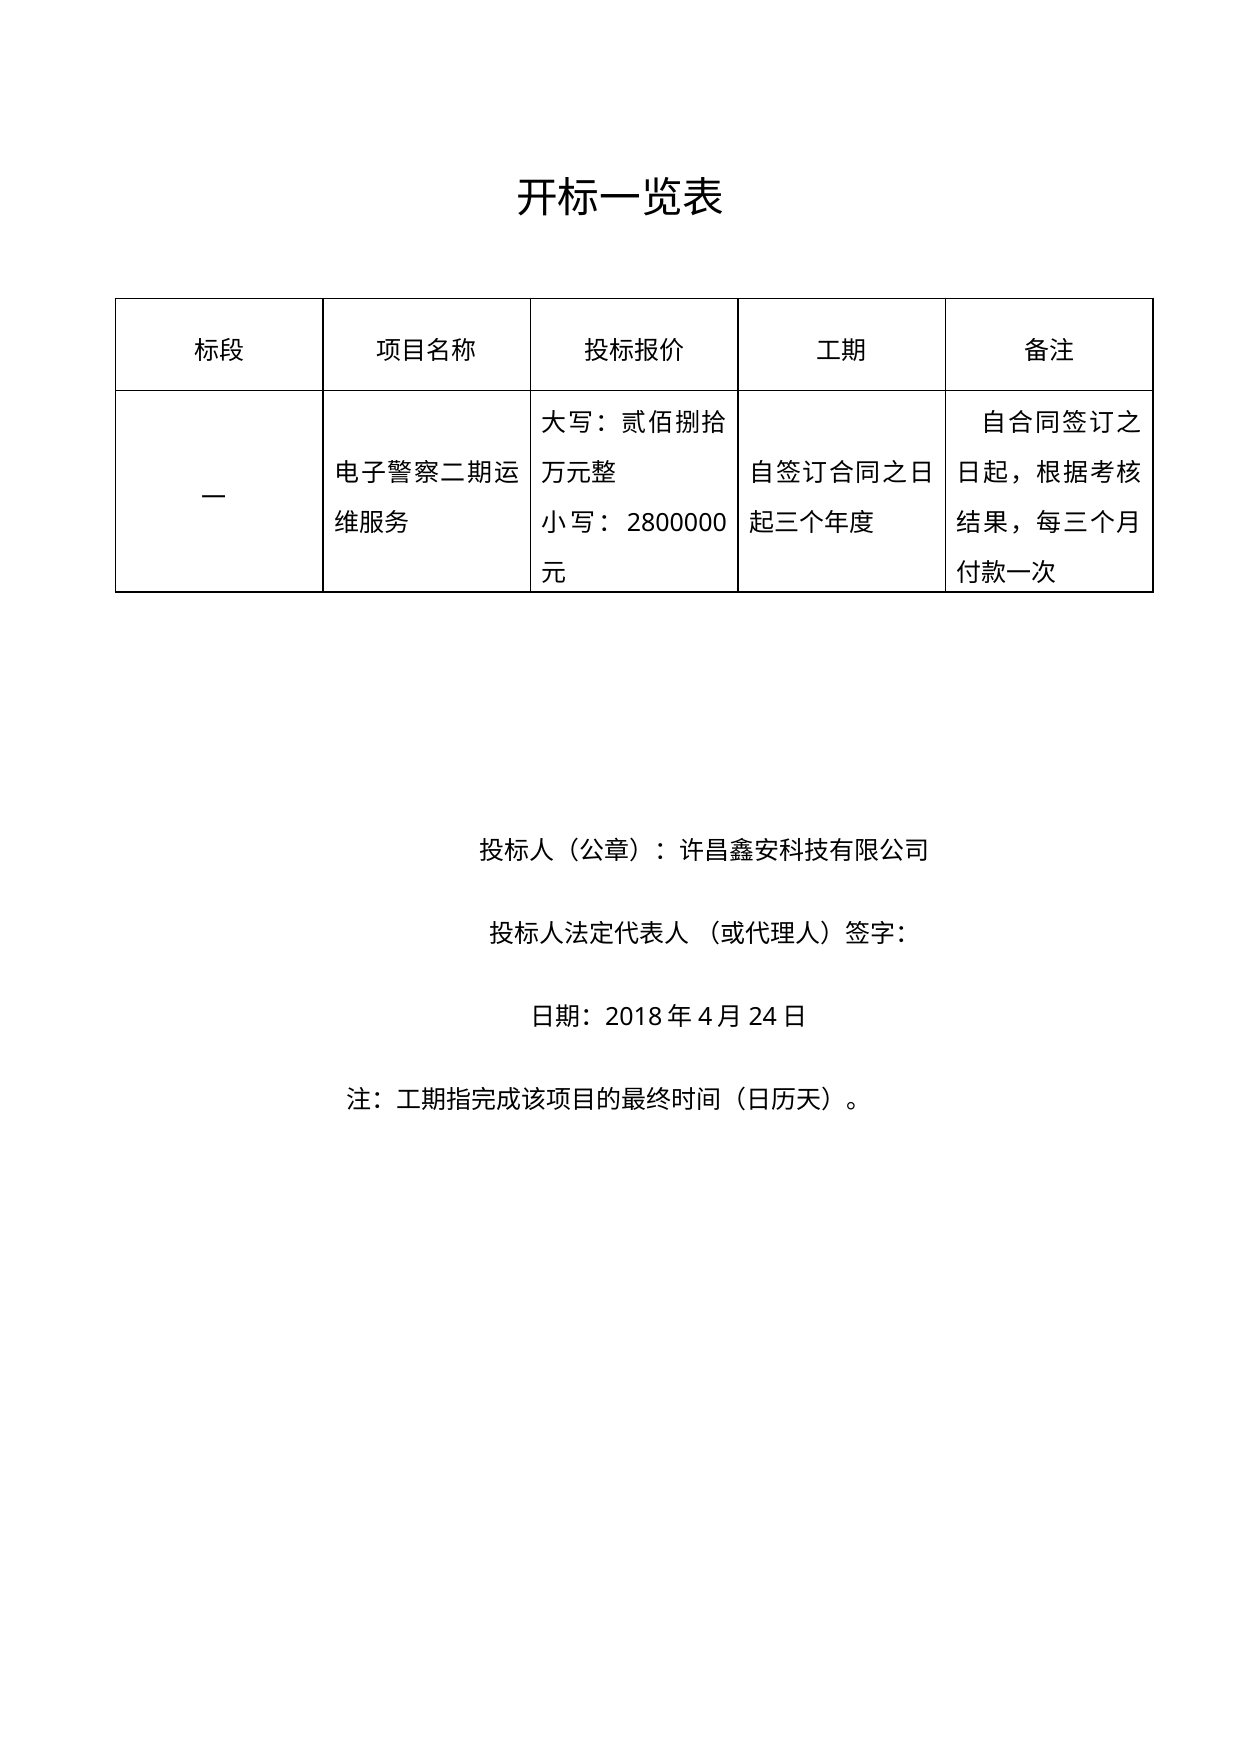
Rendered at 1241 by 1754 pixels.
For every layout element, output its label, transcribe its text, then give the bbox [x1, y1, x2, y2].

text 开标一览表 [112, 162, 1128, 227]
table_header 备注 [946, 299, 1152, 389]
table_header 工期 [739, 299, 945, 389]
text 投标人（公章）：许昌鑫安科技有限公司 [112, 816, 1128, 881]
table_cell 电子警察二期运维服务 [324, 391, 530, 591]
table_cell 大写：贰佰捌拾万元整 小写：2800000元 [531, 391, 737, 591]
text 注：工期指完成该项目的最终时间（日历天）。 [112, 1065, 1128, 1130]
text 投标人法定代表人 （或代理人）签字： [112, 899, 1128, 964]
table_header 标段 [116, 299, 322, 389]
table_cell 一 [116, 391, 322, 591]
table_header 项目名称 [324, 299, 530, 389]
table_cell 自合同签订之日起，根据考核结果，每三个月付款一次 [946, 391, 1152, 591]
table_header 投标报价 [531, 299, 737, 389]
table_cell 自签订合同之日起三个年度 [739, 391, 945, 591]
text 日期：2018年 4 月 24 日 [112, 982, 1128, 1047]
